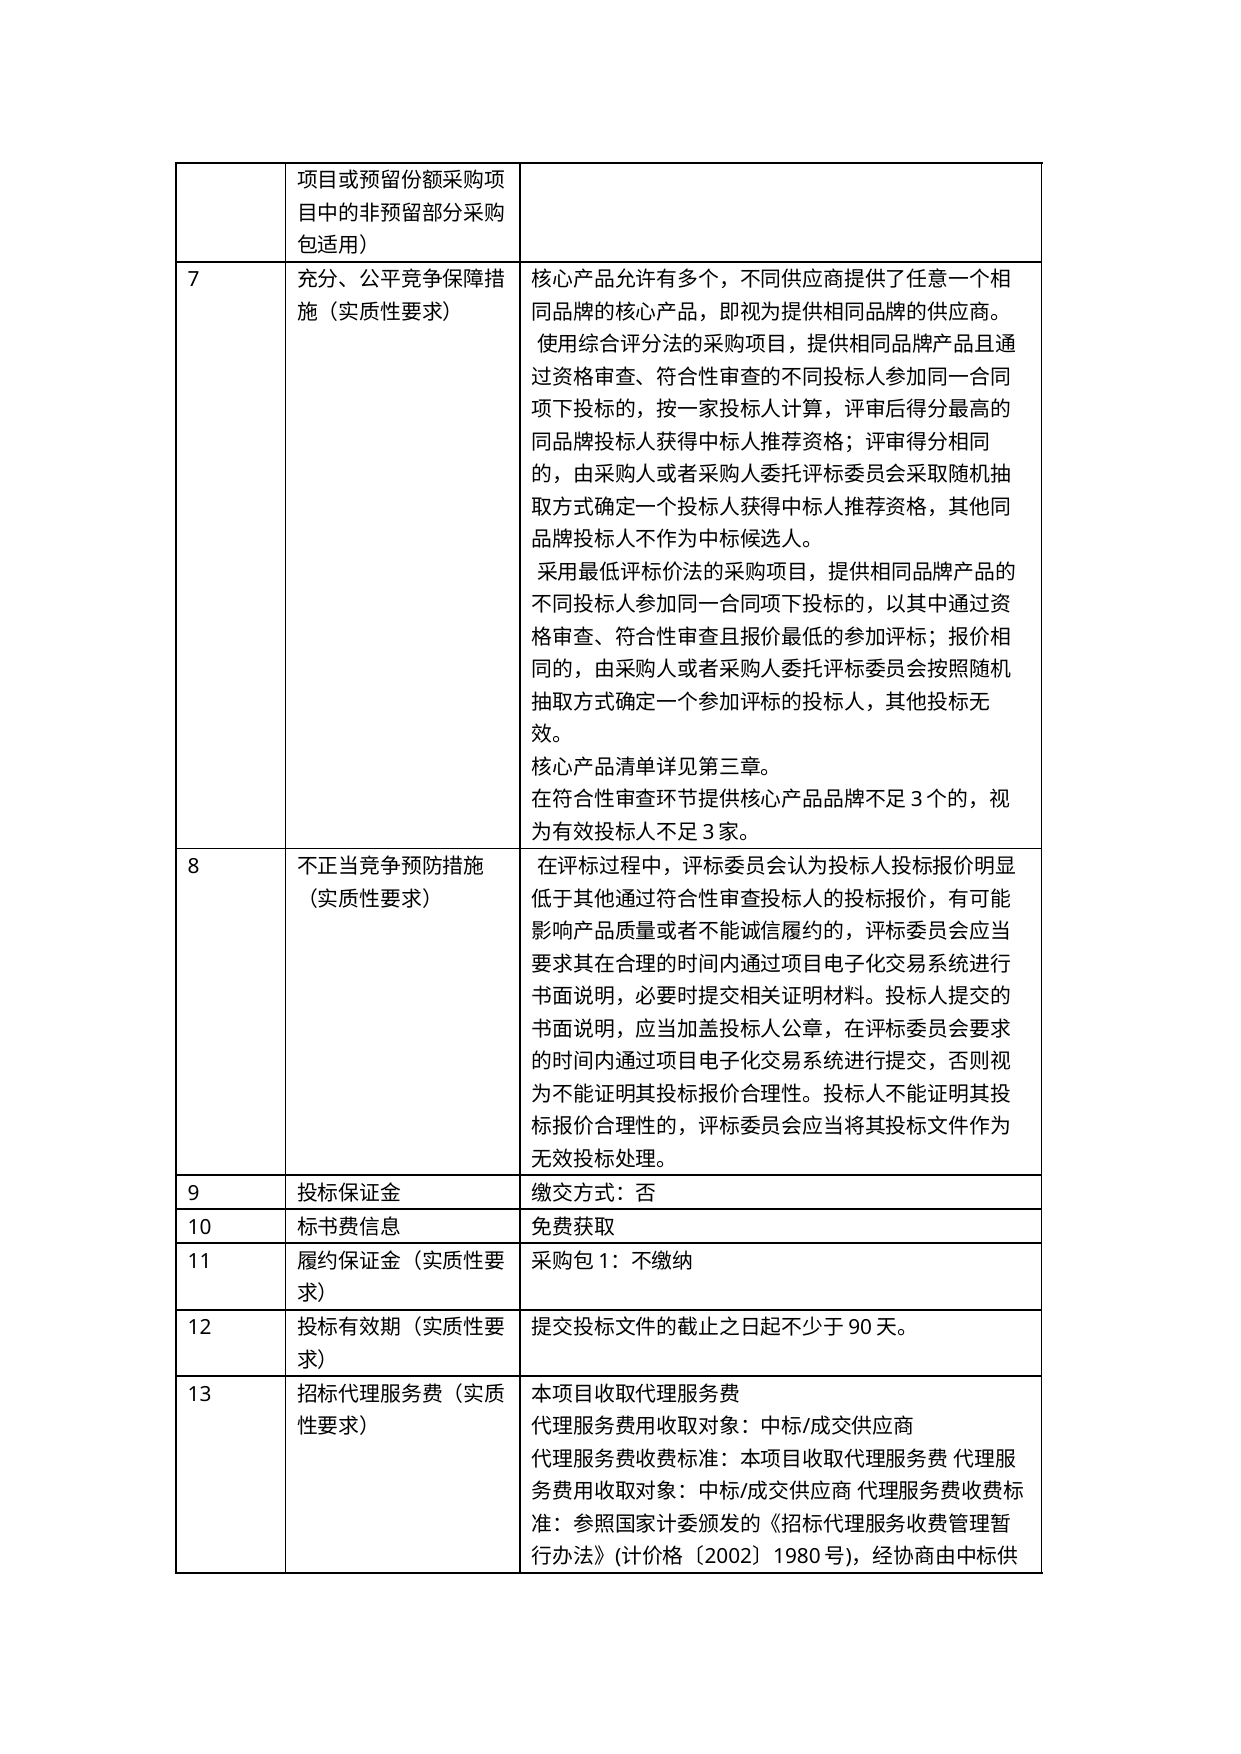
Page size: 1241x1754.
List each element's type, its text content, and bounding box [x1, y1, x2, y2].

table_cell 12 [177, 1311, 285, 1375]
table_cell 投标有效期（实质性要求） [286, 1311, 519, 1375]
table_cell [521, 164, 1041, 261]
table_cell 招标代理服务费（实质性要求） [286, 1377, 519, 1572]
table_cell 标书费信息 [286, 1210, 519, 1242]
table_cell 不正当竞争预防措施（实质性要求） [286, 849, 519, 1174]
table_cell 13 [177, 1377, 285, 1572]
table_cell 6 [177, 164, 285, 261]
table_cell 7 [177, 263, 285, 848]
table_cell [521, 1377, 1041, 1572]
table_cell 8 [177, 849, 285, 1174]
table_cell 免费获取 [521, 1210, 1041, 1242]
table_cell 投标保证金 [286, 1176, 519, 1208]
table_cell 在评标过程中，评标委员会认为投标人投标报价明显低于其他通过符合性审查投标人的投标报价，有可能影响产品质量或者不能诚信履约的，评标委员会应当要求其在合理的时间内通过项目电子化交易系统进行书面说明，必要时提交相关证明材料。投标人提交的书面说明，应当加盖投标人公章，在评标委员会要求的时间内通过项目电子化交易系统进行提交，否则视为不能证明其投标报价合理性。投标人不能证明其投标报价合理性的，评标委员会应当将其投标文件作为无效投标处理。 [521, 849, 1041, 1174]
table_cell 9 [177, 1176, 285, 1208]
table_cell 11 [177, 1244, 285, 1309]
table_cell 履约保证金（实质性要求） [286, 1244, 519, 1309]
table_cell 10 [177, 1210, 285, 1242]
table_cell 采购包1：不缴纳 [521, 1244, 1041, 1309]
table_cell 缴交方式：否 [521, 1176, 1041, 1208]
table_cell 充分、公平竞争保障措施（实质性要求） [286, 263, 519, 848]
table_cell 核心产品允许有多个，不同供应商提供了任意一个相同品牌的核心产品，即视为提供相同品牌的供应商。 使用综合评分法的采购项目，提供相同品牌产品且通过资格审查、符合性审查的不同投标人参加同一合同项下投标的，按一家投标人计算，评审后得分最高的同品牌投标人获得中标人推荐资格；评审得分相同的，由采购人或者采购人委托评标委员会采取随机抽取方式确定一个投标人获得中标人推荐资格，其他同品牌投标人不作为中标候选人。 采用最低评标价法的采购项目，提供相同品牌产品的不同投标人参加同一合同项下投标的，以其中通过资格审查、符合性审查且报价最低的参加评标；报价相同的，由采购人或者采购人委托评标委员会按照随机抽取方式确定一个参加评标的投标人，其他投标无效。 核心产品清单详见第三章。 在符合性审查环节提供核心产品品牌不足3个的，视为有效投标人不足3家。 [521, 263, 1041, 848]
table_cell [286, 164, 519, 261]
table_cell 提交投标文件的截止之日起不少于90天。 [521, 1311, 1041, 1375]
